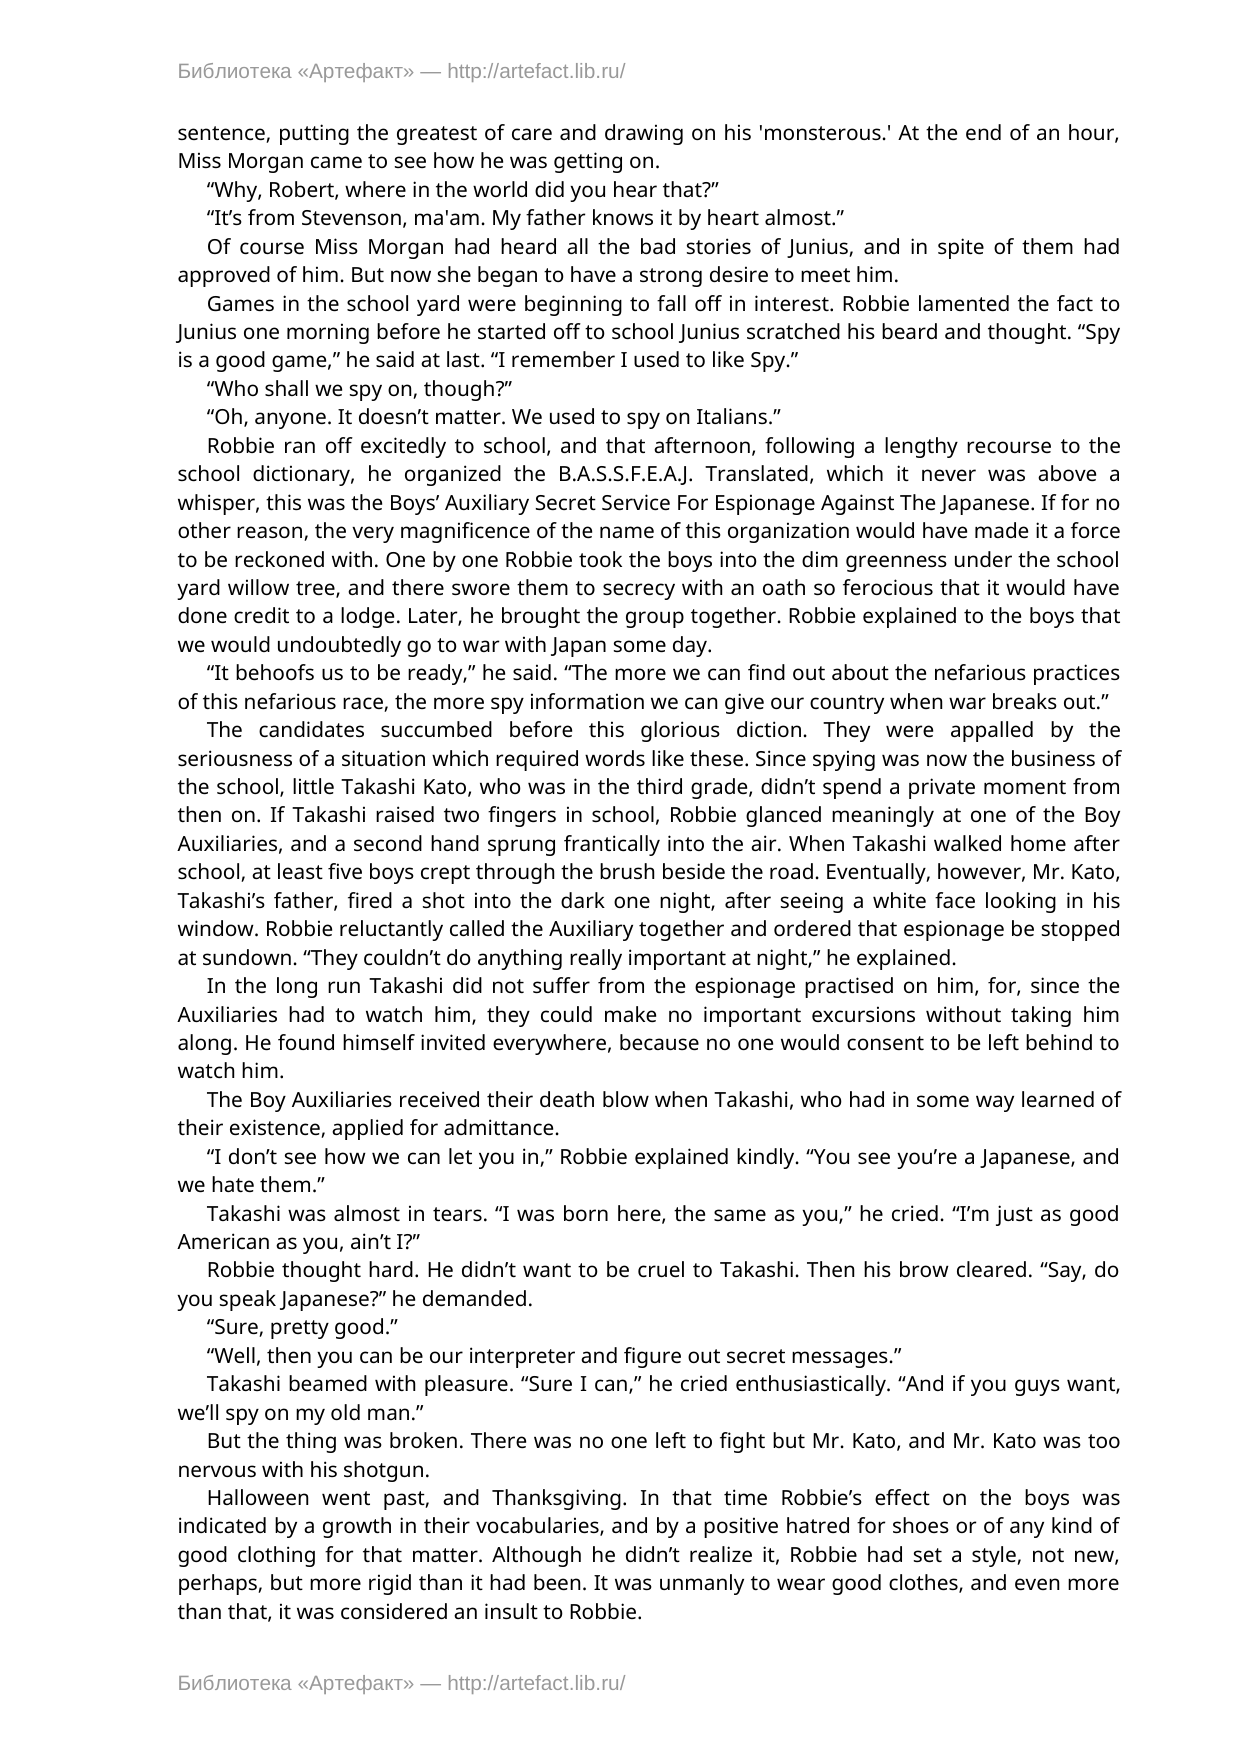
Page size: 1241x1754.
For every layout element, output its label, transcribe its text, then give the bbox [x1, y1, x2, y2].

text “Who shall we spy on, though?” [177, 374, 1122, 402]
text “Sure, pretty good.” [177, 1312, 1122, 1341]
text Robbie ran off excitedly to school, and that afternoon, following a lengthy recourse to the school dictionary, he organized the B.A.S.S.F.E.A.J. Translated, which it never was above a whisper, this was the Boys’ Auxiliary Secret Service For Espionage Against The Japanese. If for no other reason, the very magnificence of the name of this organization would have made it a force to be reckoned with. One by one Robbie took the boys into the dim greenness under the school yard willow tree, and there swore them to secrecy with an oath so ferocious that it would have done credit to a lodge. Later, he brought the group together. Robbie explained to the boys that we would undoubtedly go to war with Japan some day. [177, 431, 1122, 658]
text Takashi beamed with pleasure. “Sure I can,” he cried enthusiastically. “And if you guys want, we’ll spy on my old man.” [177, 1369, 1122, 1426]
text “Oh, anyone. It doesn’t matter. We used to spy on Italians.” [177, 402, 1122, 431]
text “Well, then you can be our interpreter and figure out secret messages.” [177, 1341, 1122, 1369]
text “I don’t see how we can let you in,” Robbie explained kindly. “You see you’re a Japanese, and we hate them.” [177, 1142, 1122, 1199]
text Of course Miss Morgan had heard all the bad stories of Junius, and in spite of them had approved of him. But now she began to have a strong desire to meet him. [177, 232, 1122, 289]
text “It behoofs us to be ready,” he said. “The more we can find out about the nefarious practices of this nefarious race, the more spy information we can give our country when war breaks out.” [177, 658, 1122, 715]
text Takashi was almost in tears. “I was born here, the same as you,” he cried. “I’m just as good American as you, ain’t I?” [177, 1199, 1122, 1256]
text “It’s from Stevenson, ma'am. My father knows it by heart almost.” [177, 203, 1122, 232]
text Games in the school yard were beginning to fall off in interest. Robbie lamented the fact to Junius one morning before he started off to school Junius scratched his beard and thought. “Spy is a good game,” he said at last. “I remember I used to like Spy.” [177, 289, 1122, 374]
text The candidates succumbed before this glorious diction. They were appalled by the seriousness of a situation which required words like these. Since spying was now the business of the school, little Takashi Kato, who was in the third grade, didn’t spend a private moment from then on. If Takashi raised two fingers in school, Robbie glanced meaningly at one of the Boy Auxiliaries, and a second hand sprung frantically into the air. When Takashi walked home after school, at least five boys crept through the brush beside the road. Eventually, however, Mr. Kato, Takashi’s father, fired a shot into the dark one night, after seeing a white face looking in his window. Robbie reluctantly called the Auxiliary together and ordered that espionage be stopped at sundown. “They couldn’t do anything really important at night,” he explained. [177, 715, 1122, 971]
text “Why, Robert, where in the world did you hear that?” [177, 175, 1122, 203]
text The Boy Auxiliaries received their death blow when Takashi, who had in some way learned of their existence, applied for admittance. [177, 1085, 1122, 1142]
text In the long run Takashi did not suffer from the espionage practised on him, for, since the Auxiliaries had to watch him, they could make no important excursions without taking him along. He found himself invited everywhere, because no one would consent to be left behind to watch him. [177, 971, 1122, 1085]
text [177, 118, 1122, 175]
text Robbie thought hard. He didn’t want to be cruel to Takashi. Then his brow cleared. “Say, do you speak Japanese?” he demanded. [177, 1256, 1122, 1312]
text Halloween went past, and Thanksgiving. In that time Robbie’s effect on the boys was indicated by a growth in their vocabularies, and by a positive hatred for shoes or of any kind of good clothing for that matter. Although he didn’t realize it, Robbie had set a style, not new, perhaps, but more rigid than it had been. It was unmanly to wear good clothes, and even more than that, it was considered an insult to Robbie. [177, 1483, 1122, 1625]
text But the thing was broken. There was no one left to fight but Mr. Kato, and Mr. Kato was too nervous with his shotgun. [177, 1426, 1122, 1483]
